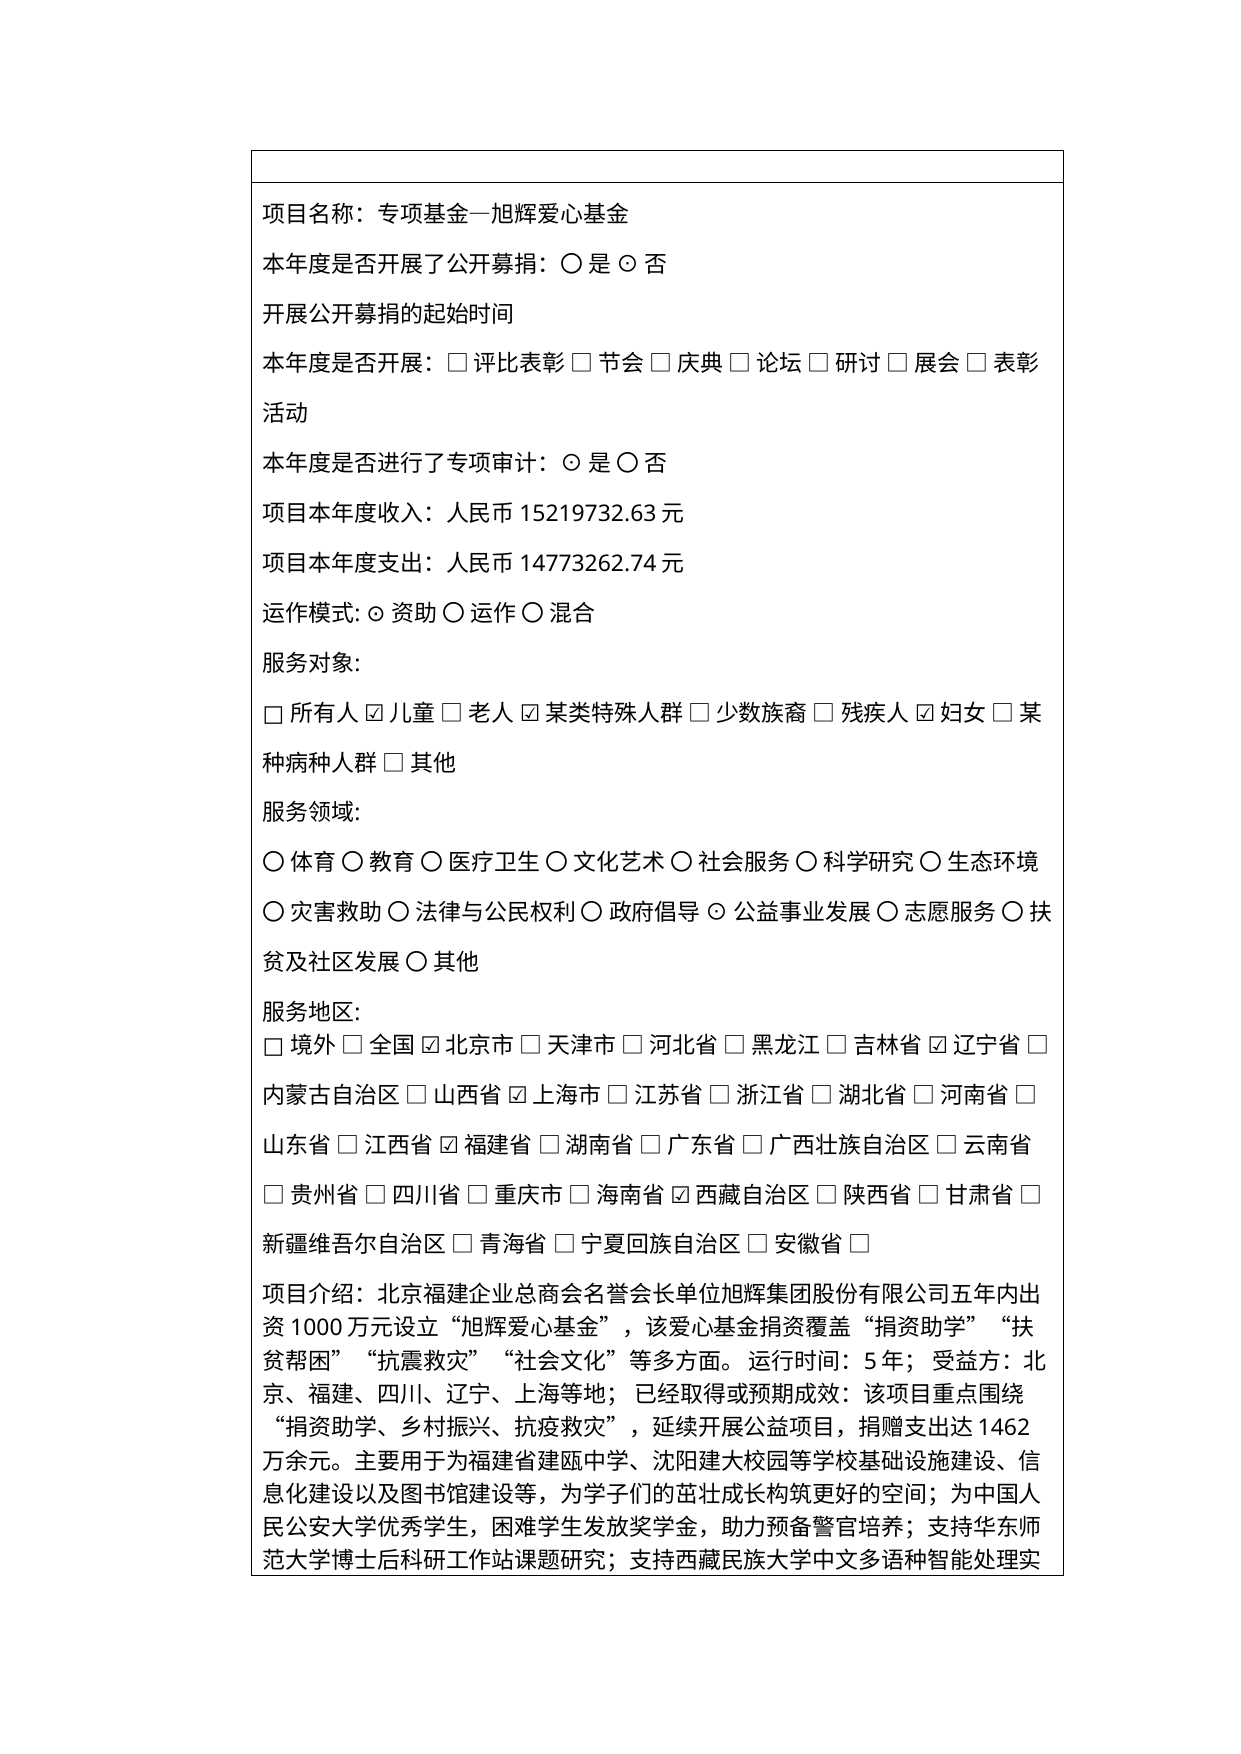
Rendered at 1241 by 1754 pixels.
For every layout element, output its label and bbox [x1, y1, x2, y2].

table_cell [252, 151, 1063, 182]
table_cell [252, 183, 1063, 1575]
